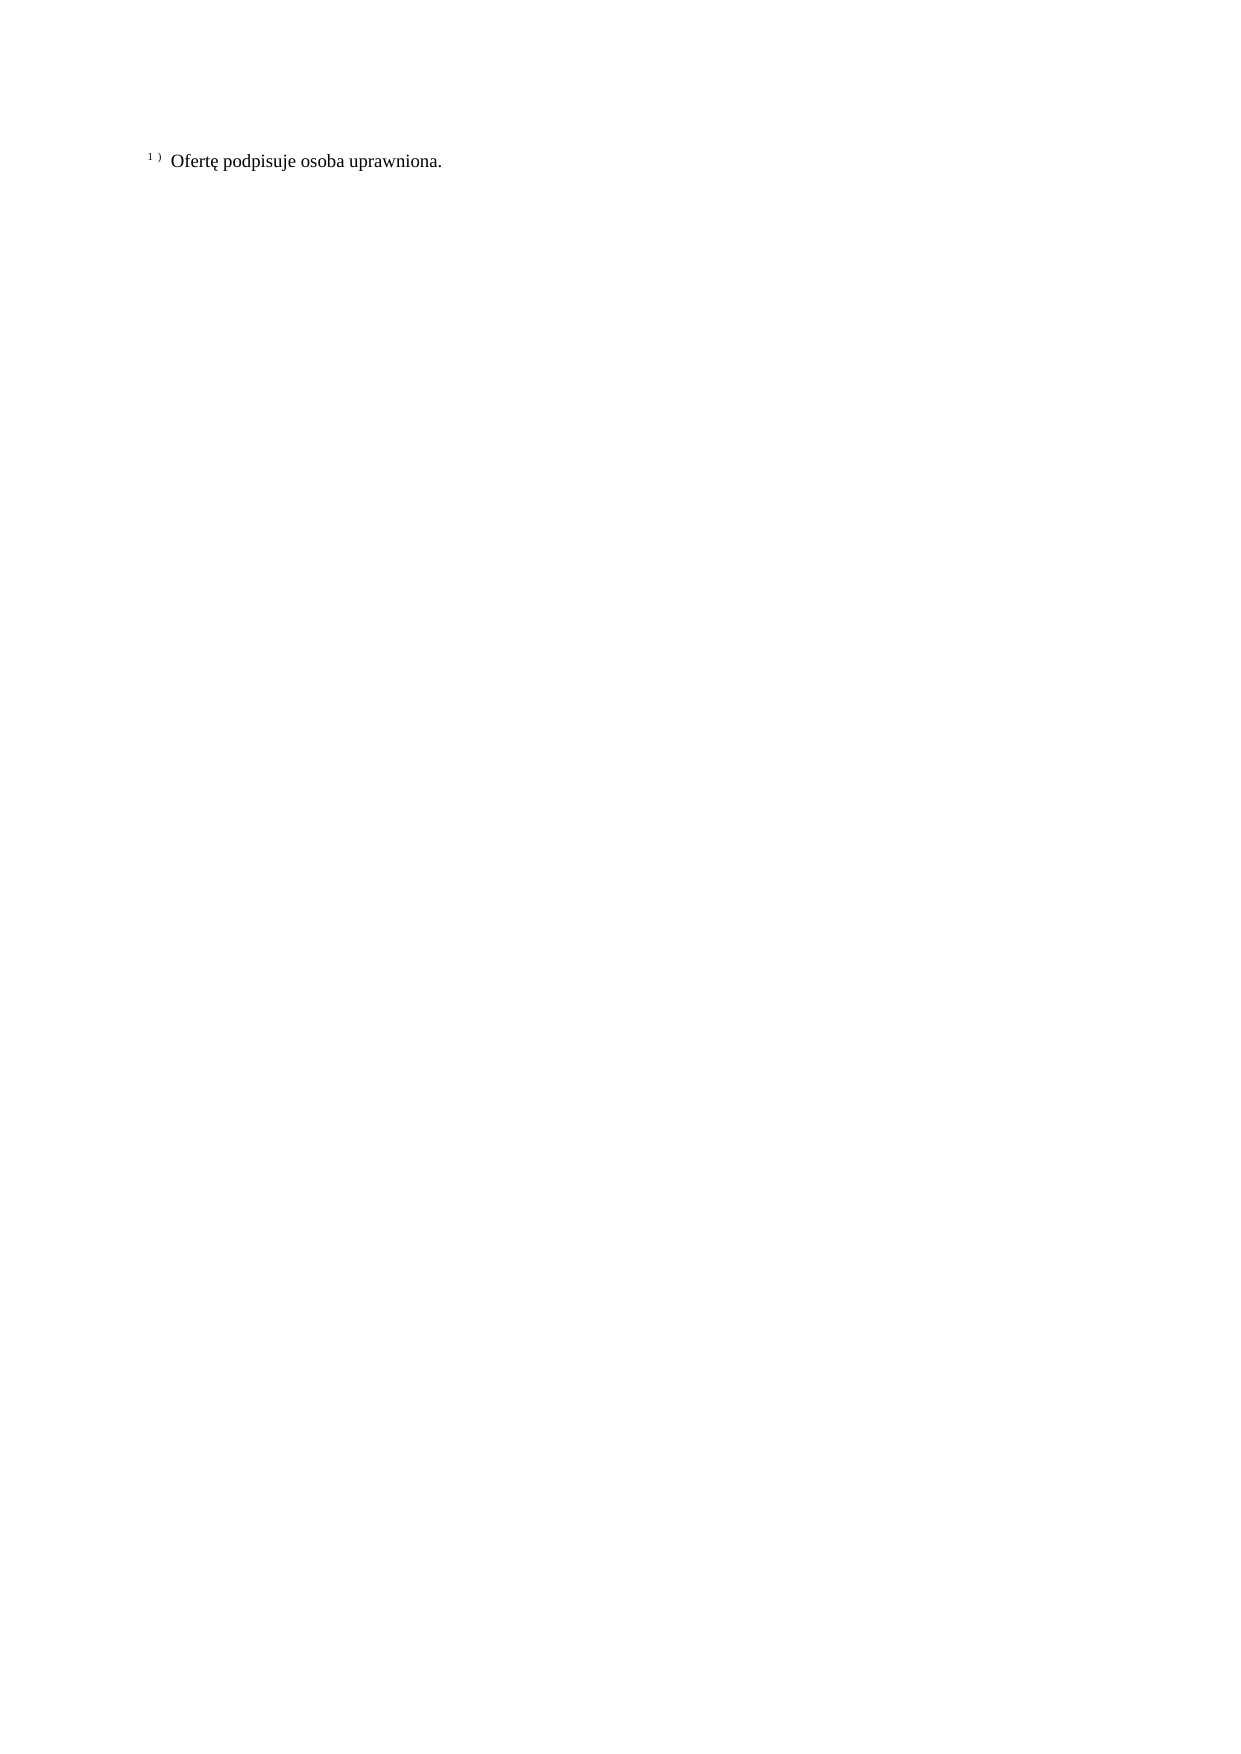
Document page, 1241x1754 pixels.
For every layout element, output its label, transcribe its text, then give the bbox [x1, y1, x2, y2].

text 1 ) Ofertę podpisuje osoba uprawniona. [147, 150, 1093, 172]
